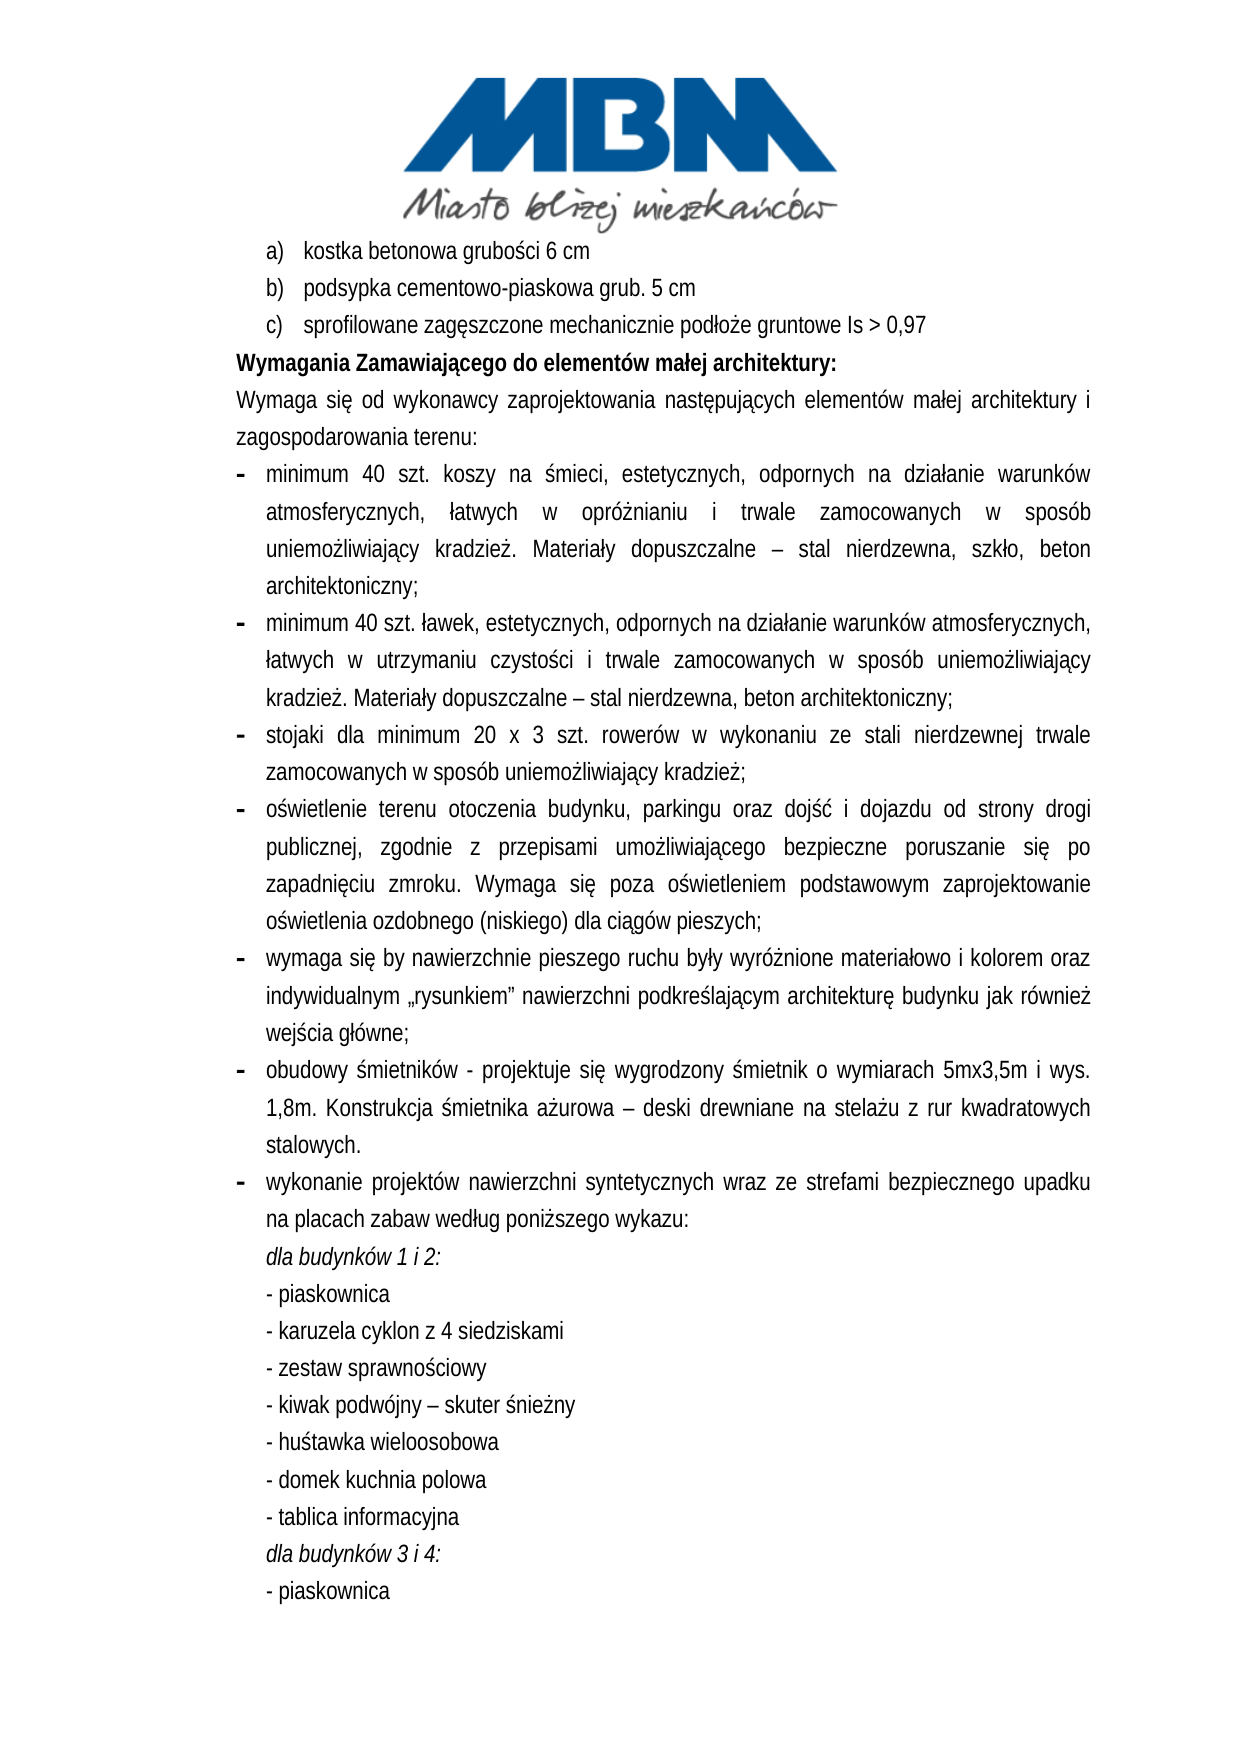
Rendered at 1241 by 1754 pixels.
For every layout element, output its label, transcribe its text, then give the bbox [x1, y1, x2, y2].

list sprofilowane zagęszczone mechanicznie podłoże gruntowe Is > 0,97 [266, 310, 1093, 339]
text dla budynków 3 i 4: [148, 1539, 1093, 1568]
text - piaskownica [148, 1576, 1093, 1605]
list minimum 40 szt. koszy na śmieci, estetycznych, odpornych na działanie warunków atmosferycznych, łatwych w opróżnianiu i trwale zamocowanych w sposób uniemożliwiający kradzież. Materiały dopuszczalne – stal nierdzewna, szkło, beton architektoniczny; [236, 459, 1093, 599]
list kostka betonowa grubości 6 cm [266, 236, 1093, 264]
text - karuzela cyklon z 4 siedziskami [148, 1316, 1093, 1344]
list dla budynków 1 i 2: [266, 1241, 1093, 1270]
picture [395, 73, 845, 236]
text Wymaga się od wykonawcy zaprojektowania następujących elementów małej architektury i zagospodarowania terenu: [236, 385, 1093, 451]
text - tablica informacyjna [148, 1502, 1093, 1530]
text - kiwak podwójny – skuter śnieżny [148, 1390, 1093, 1419]
list minimum 40 szt. ławek, estetycznych, odpornych na działanie warunków atmosferycznych, łatwych w utrzymaniu czystości i trwale zamocowanych w sposób uniemożliwiający kradzież. Materiały dopuszczalne – stal nierdzewna, beton architektoniczny; [236, 608, 1093, 711]
text - huśtawka wieloosobowa [148, 1427, 1093, 1456]
list podsypka cementowo-piaskowa grub. 5 cm [266, 273, 1093, 302]
list obudowy śmietników - projektuje się wygrodzony śmietnik o wymiarach 5mx3,5m i wys. 1,8m. Konstrukcja śmietnika ażurowa – deski drewniane na stelażu z rur kwadratowych stalowych. [236, 1055, 1093, 1158]
list oświetlenie terenu otoczenia budynku, parkingu oraz dojść i dojazdu od strony drogi publicznej, zgodnie z przepisami umożliwiającego bezpieczne poruszanie się po zapadnięciu zmroku. Wymaga się poza oświetleniem podstawowym zaprojektowanie oświetlenia ozdobnego (niskiego) dla ciągów pieszych; [236, 794, 1093, 935]
text - domek kuchnia polowa [148, 1464, 1093, 1493]
text - piaskownica [148, 1279, 1093, 1307]
list wykonanie projektów nawierzchni syntetycznych wraz ze strefami bezpiecznego upadku na placach zabaw według poniższego wykazu: [236, 1167, 1093, 1233]
text Wymagania Zamawiającego do elementów małej architektury: [236, 347, 1093, 376]
text - zestaw sprawnościowy [148, 1353, 1093, 1382]
list stojaki dla minimum 20 x 3 szt. rowerów w wykonaniu ze stali nierdzewnej trwale zamocowanych w sposób uniemożliwiający kradzież; [236, 720, 1093, 786]
list wymaga się by nawierzchnie pieszego ruchu były wyróżnione materiałowo i kolorem oraz indywidualnym „rysunkiem” nawierzchni podkreślającym architekturę budynku jak również wejścia główne; [236, 943, 1093, 1047]
